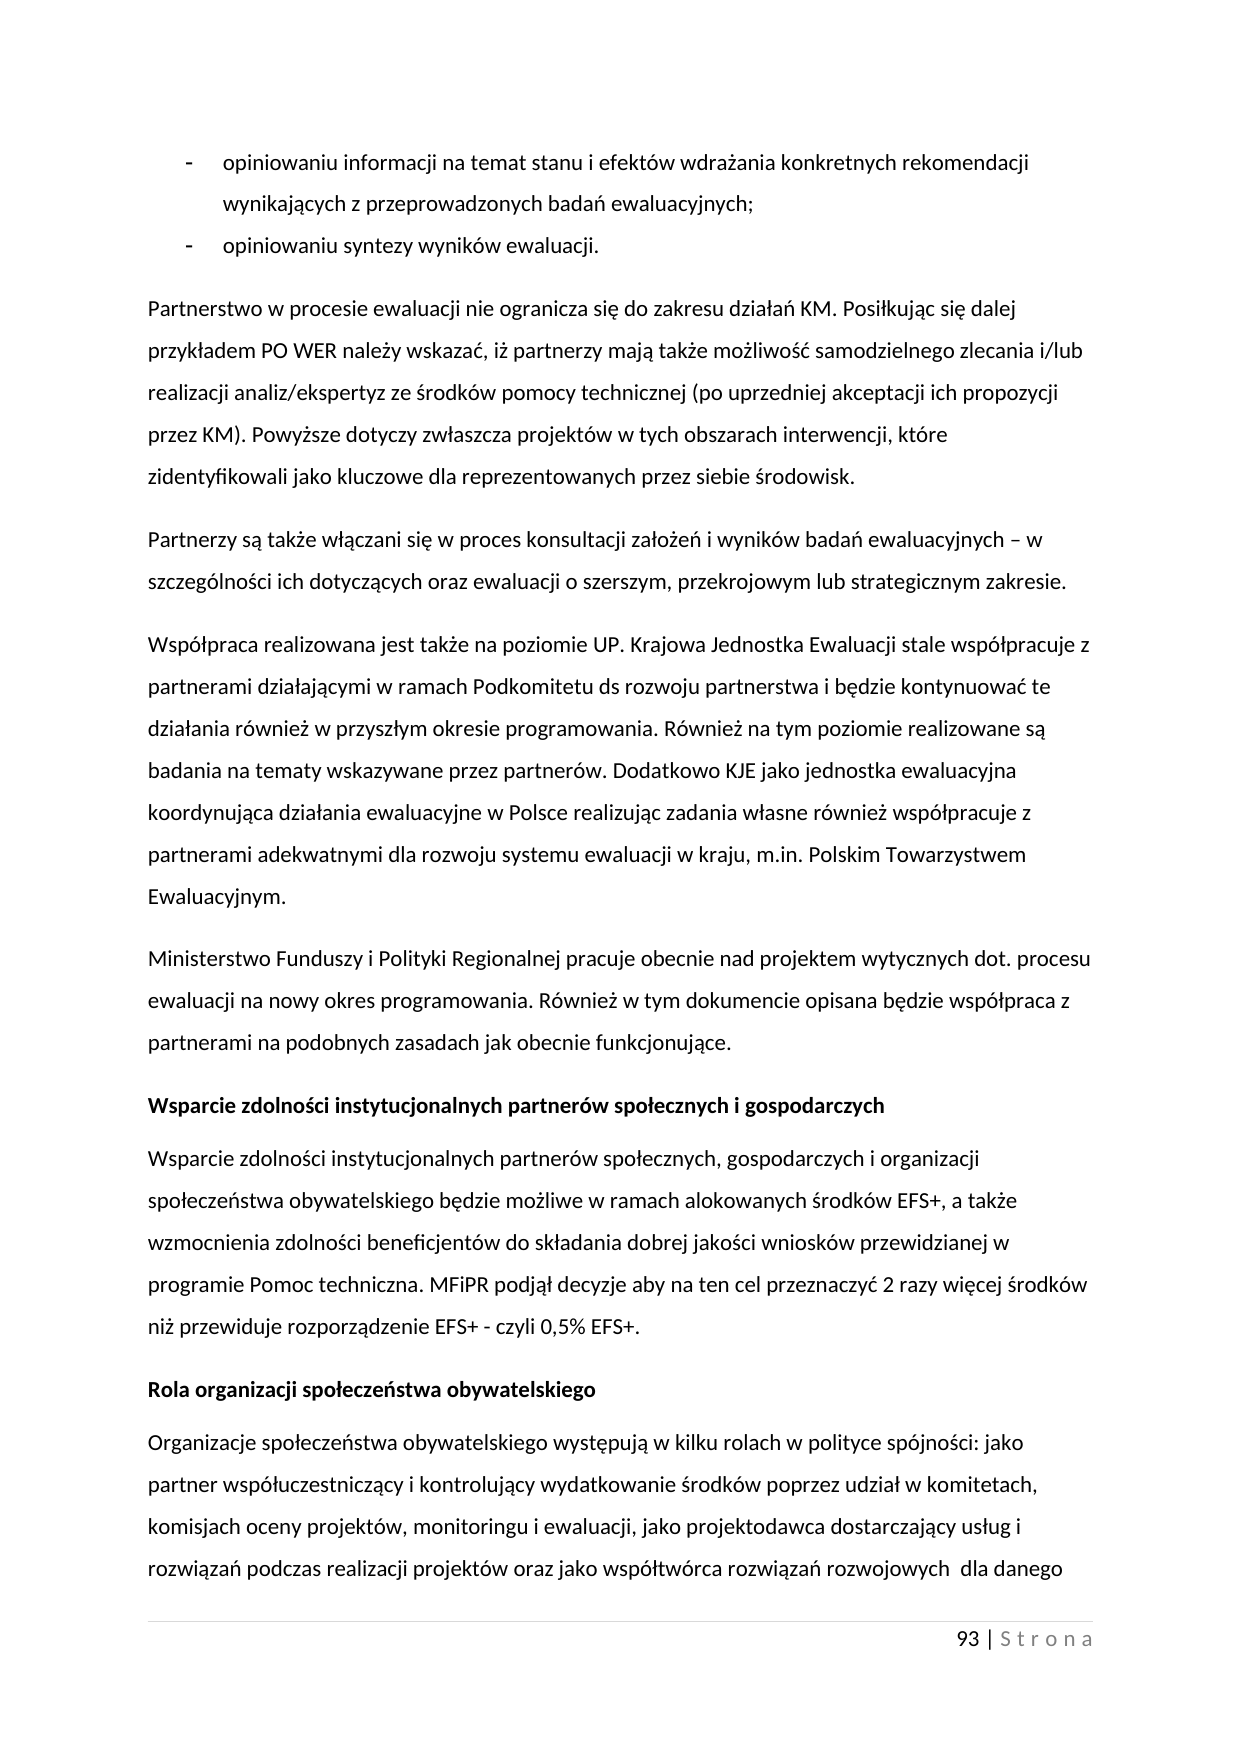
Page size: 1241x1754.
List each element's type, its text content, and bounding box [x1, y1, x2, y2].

text Wsparcie zdolności instytucjonalnych partnerów społecznych i gospodarczych [148, 1091, 1093, 1119]
text Partnerstwo w procesie ewaluacji nie ogranicza się do zakresu działań KM. Posiłkując się dalej przykładem PO WER należy wskazać, iż partnerzy mają także możliwość samodzielnego zlecania i/lub realizacji analiz/ekspertyz ze środków pomocy technicznej (po uprzedniej akceptacji ich propozycji przez KM). Powyższe dotyczy zwłaszcza projektów w tych obszarach interwencji, które zidentyfikowali jako kluczowe dla reprezentowanych przez siebie środowisk. [148, 294, 1093, 490]
text Rola organizacji społeczeństwa obywatelskiego [148, 1375, 1093, 1403]
text Ministerstwo Funduszy i Polityki Regionalnej pracuje obecnie nad projektem wytycznych dot. procesu ewaluacji na nowy okres programowania. Również w tym dokumencie opisana będzie współpraca z partnerami na podobnych zasadach jak obecnie funkcjonujące. [148, 944, 1093, 1057]
list opiniowaniu informacji na temat stanu i efektów wdrażania konkretnych rekomendacji wynikających z przeprowadzonych badań ewaluacyjnych; [185, 148, 1093, 218]
text Wsparcie zdolności instytucjonalnych partnerów społecznych, gospodarczych i organizacji społeczeństwa obywatelskiego będzie możliwe w ramach alokowanych środków EFS+, a także wzmocnienia zdolności beneficjentów do składania dobrej jakości wniosków przewidzianej w programie Pomoc techniczna. MFiPR podjął decyzje aby na ten cel przeznaczyć 2 razy więcej środków niż przewiduje rozporządzenie EFS+ - czyli 0,5% EFS+. [148, 1144, 1093, 1340]
list opiniowaniu syntezy wyników ewaluacji. [185, 232, 1093, 259]
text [148, 1428, 1093, 1582]
text Partnerzy są także włączani się w proces konsultacji założeń i wyników badań ewaluacyjnych – w szczególności ich dotyczących oraz ewaluacji o szerszym, przekrojowym lub strategicznym zakresie. [148, 525, 1093, 595]
text Współpraca realizowana jest także na poziomie UP. Krajowa Jednostka Ewaluacji stale współpracuje z partnerami działającymi w ramach Podkomitetu ds rozwoju partnerstwa i będzie kontynuować te działania również w przyszłym okresie programowania. Również na tym poziomie realizowane są badania na tematy wskazywane przez partnerów. Dodatkowo KJE jako jednostka ewaluacyjna koordynująca działania ewaluacyjne w Polsce realizując zadania własne również współpracuje z partnerami adekwatnymi dla rozwoju systemu ewaluacji w kraju, m.in. Polskim Towarzystwem Ewaluacyjnym. [148, 630, 1093, 910]
